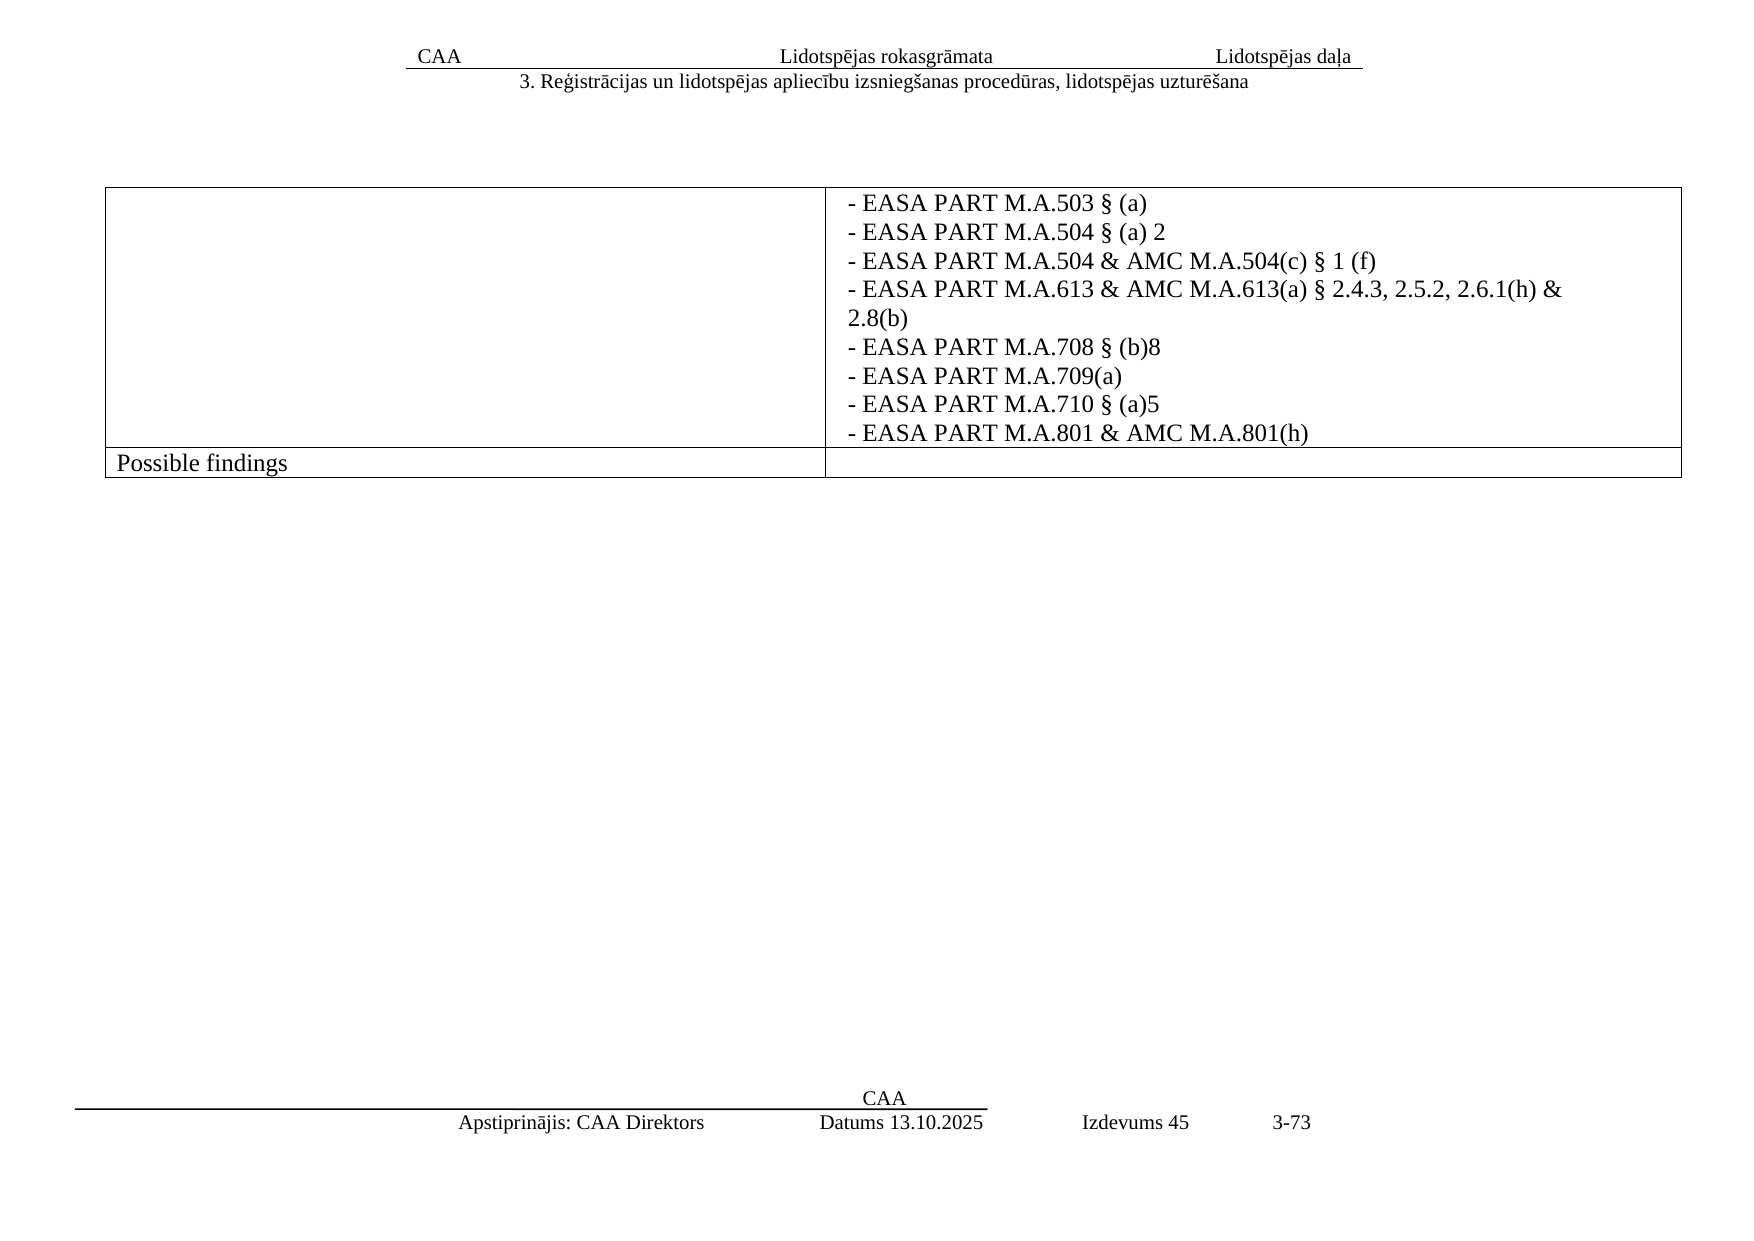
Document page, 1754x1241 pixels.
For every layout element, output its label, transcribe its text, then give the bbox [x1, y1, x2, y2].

table_cell [826, 448, 1681, 477]
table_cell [106, 188, 825, 447]
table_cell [826, 188, 1681, 447]
table_cell Possible findings [106, 448, 825, 477]
